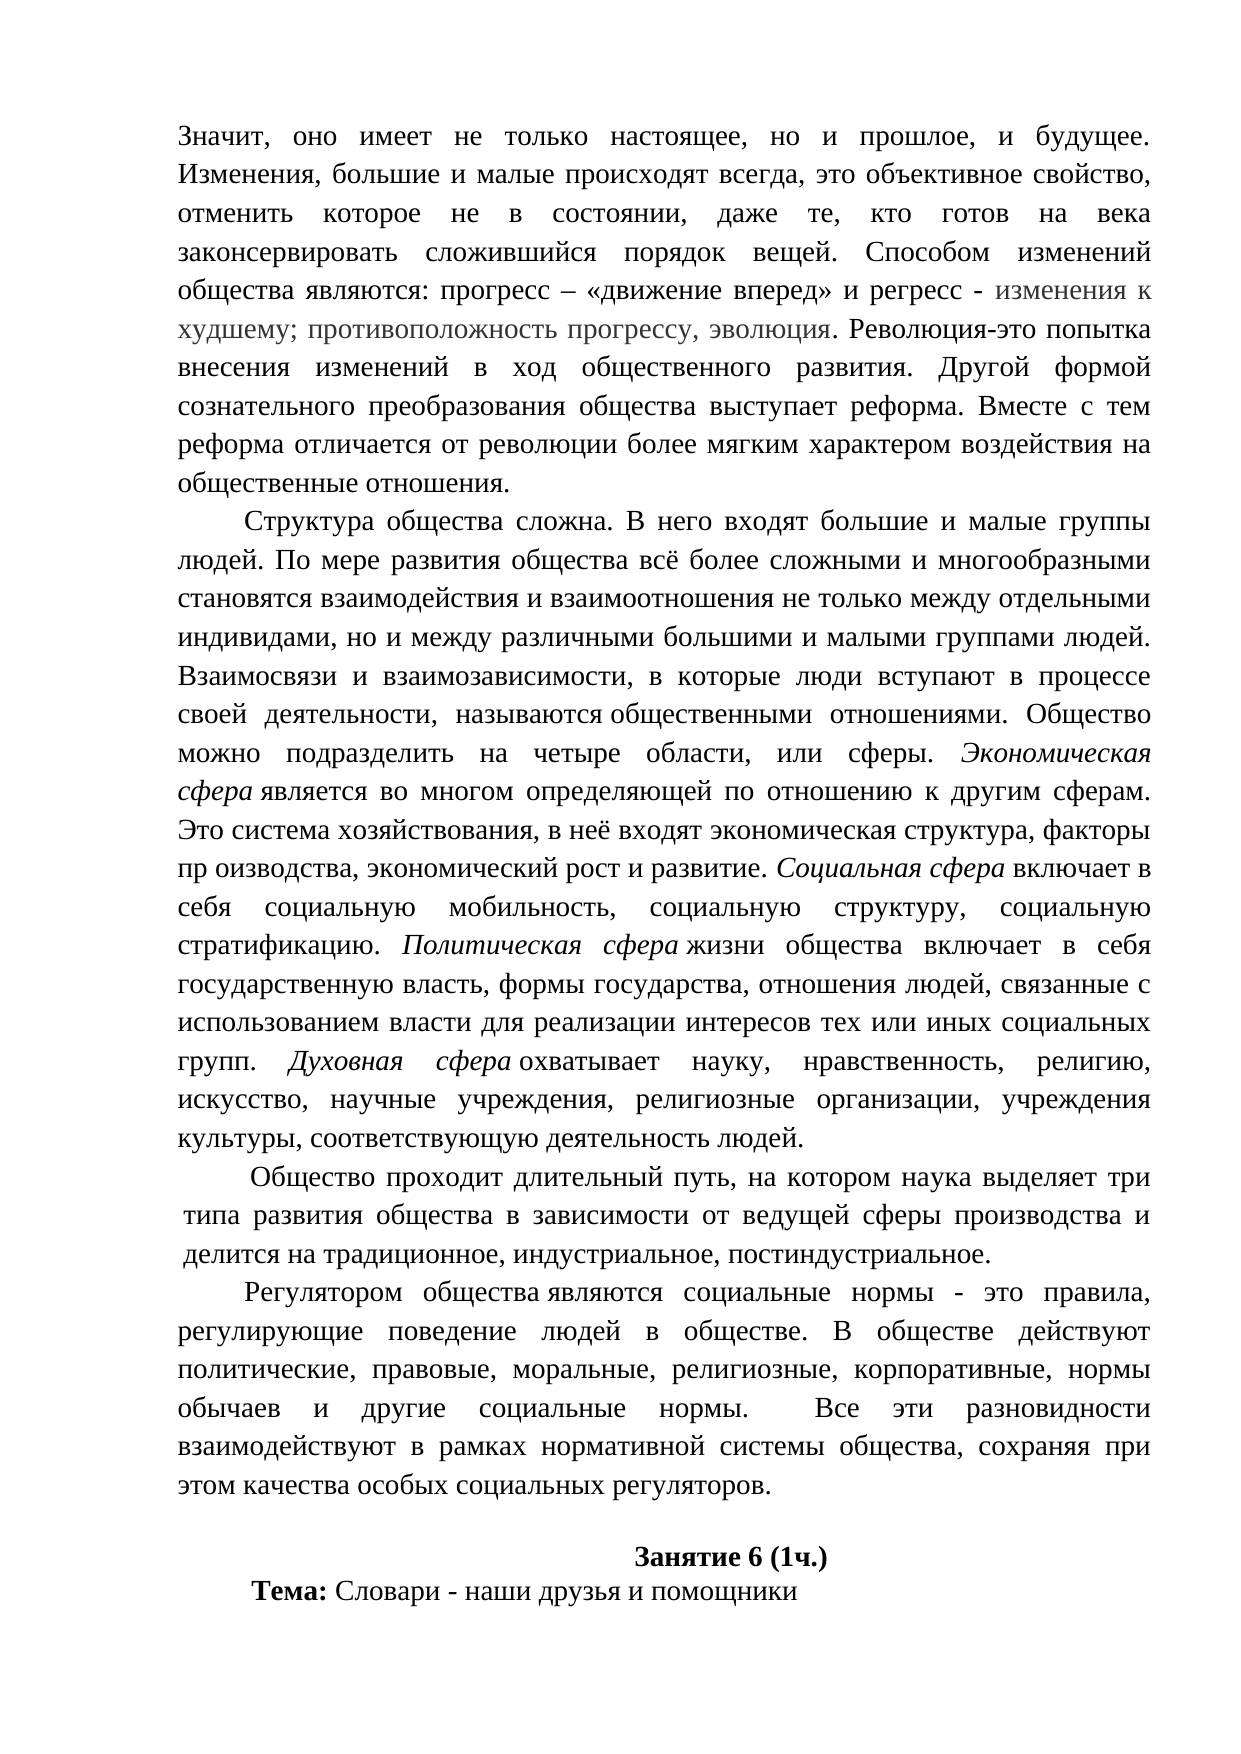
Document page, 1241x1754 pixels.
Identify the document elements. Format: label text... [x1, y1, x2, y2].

text Тема: Словари - наши друзья и помощники [177, 1573, 1152, 1606]
text Регулятором общества являются социальные нормы - это правила, регулирующие поведение людей в обществе. В обществе действуют политические, правовые, моральные, религиозные, корпоративные, нормы обычаев и другие социальные нормы. Все эти разновидности взаимодействуют в рамках нормативной системы общества, сохраняя при этом качества особых социальных регуляторов. [177, 1462, 1152, 1501]
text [177, 118, 1152, 498]
text Структура общества сложна. В него входят большие и малые группы людей. По мере развития общества всё более сложными и многообразными становятся взаимодействия и взаимоотношения не только между отдельными индивидами, но и между различными большими и малыми группами людей. Взаимосвязи и взаимозависимости, в которые люди вступают в процессе своей деятельности, называются общественными отношениями. Общество можно подразделить на четыре области, или сферы. Экономическая сфера является во многом определяющей по отношению к другим сферам. Это система хозяйствования, в неё входят экономическая структура, факторы пр оизводства, экономический рост и развитие. Социальная сфера включает в себя социальную мобильность, социальную структуру, социальную стратификацию. Политическая сфера жизни общества включает в себя государственную власть, формы государства, отношения людей, связанные с использованием власти для реализации интересов тех или иных социальных групп. Духовная сфера охватывает науку, нравственность, религию, искусство, научные учреждения, религиозные организации, учреждения культуры, соответствующую деятельность людей. [177, 503, 1152, 1154]
text Общество проходит длительный путь, на котором наука выделяет три типа развития общества в зависимости от ведущей сферы производства и делится на традиционное, индустриальное, постиндустриальное. [183, 1159, 1152, 1269]
list Занятие 6 (1ч.) [236, 1539, 1152, 1573]
text Регулятором общества являются социальные нормы - это правила, регулирующие поведение людей в обществе. В обществе действуют политические, правовые, моральные, религиозные, корпоративные, нормы обычаев и другие социальные нормы. Все эти разновидности взаимодействуют в рамках нормативной системы общества, сохраняя при этом качества особых социальных регуляторов. [177, 1274, 1152, 1313]
